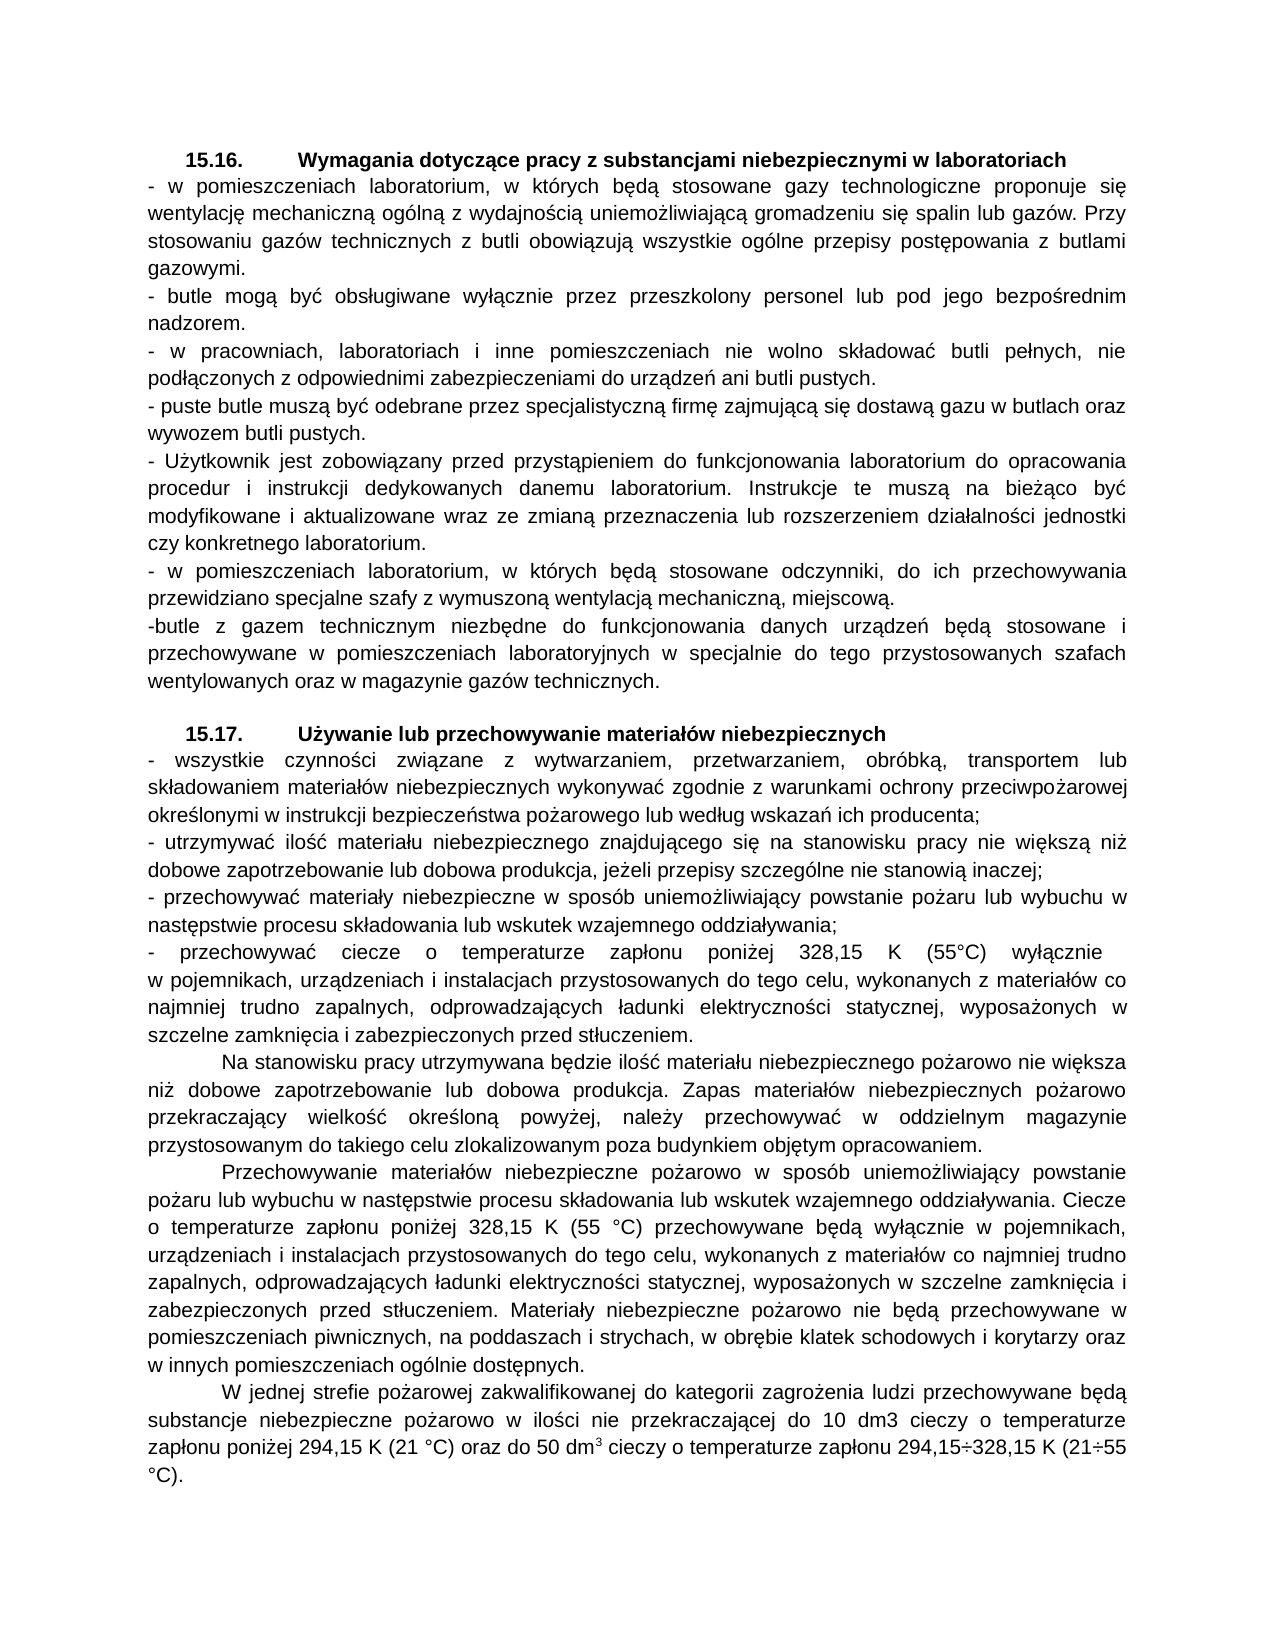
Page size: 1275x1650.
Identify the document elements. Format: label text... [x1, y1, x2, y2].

text W jednej strefie pożarowej zakwalifikowanej do kategorii zagrożenia ludzi przechowywane będą substancje niebezpieczne pożarowo w ilości nie przekraczającej do 10 dm3 cieczy o temperaturze zapłonu poniżej 294,15 K (21 °C) oraz do 50 dm3 cieczy o temperaturze zapłonu 294,15÷328,15 K (21÷55 °C). [148, 1380, 1127, 1487]
text - butle mogą być obsługiwane wyłącznie przez przeszkolony personel lub pod jego bezpośrednim nadzorem. [148, 283, 1127, 335]
text Przechowywanie materiałów niebezpieczne pożarowo w sposób uniemożliwiający powstanie pożaru lub wybuchu w następstwie procesu składowania lub wskutek wzajemnego oddziaływania. Ciecze o temperaturze zapłonu poniżej 328,15 K (55 °C) przechowywane będą wyłącznie w pojemnikach, urządzeniach i instalacjach przystosowanych do tego celu, wykonanych z materiałów co najmniej trudno zapalnych, odprowadzających ładunki elektryczności statycznej, wyposażonych w szczelne zamknięcia i zabezpieczonych przed stłuczeniem. Materiały niebezpieczne pożarowo nie będą przechowywane w pomieszczeniach piwnicznych, na poddaszach i strychach, w obrębie klatek schodowych i korytarzy oraz w innych pomieszczeniach ogólnie dostępnych. [148, 1160, 1127, 1377]
text - Użytkownik jest zobowiązany przed przystąpieniem do funkcjonowania laboratorium do opracowania procedur i instrukcji dedykowanych danemu laboratorium. Instrukcje te muszą na bieżąco być modyfikowane i aktualizowane wraz ze zmianą przeznaczenia lub rozszerzeniem działalności jednostki czy konkretnego laboratorium. [148, 448, 1127, 555]
text - w pomieszczeniach laboratorium, w których będą stosowane odczynniki, do ich przechowywania przewidziano specjalne szafy z wymuszoną wentylacją mechaniczną, miejscową. [148, 558, 1127, 610]
subtitle Wymagania dotyczące pracy z substancjami niebezpiecznymi w laboratoriach [185, 148, 1127, 172]
text - puste butle muszą być odebrane przez specjalistyczną firmę zajmującą się dostawą gazu w butlach oraz wywozem butli pustych. [148, 393, 1127, 445]
text -butle z gazem technicznym niezbędne do funkcjonowania danych urządzeń będą stosowane i przechowywane w pomieszczeniach laboratoryjnych w specjalnie do tego przystosowanych szafach wentylowanych oraz w magazynie gazów technicznych. [148, 613, 1127, 692]
text - przechowywać materiały niebezpieczne w sposób uniemożliwiający powstanie pożaru lub wybuchu w następstwie procesu składowania lub wskutek wzajemnego oddziaływania; [148, 885, 1127, 937]
text - przechowywać ciecze o temperaturze zapłonu poniżej 328,15 K (55°C) wyłącznie w pojemnikach, urządzeniach i instalacjach przystosowanych do tego celu, wykonanych z materiałów co najmniej trudno zapalnych, odprowadzających ładunki elektryczności statycznej, wyposażonych w szczelne zamknięcia i zabezpieczonych przed stłuczeniem. [148, 940, 1127, 1047]
text - utrzymywać ilość materiału niebezpiecznego znajdującego się na stanowisku pracy nie większą niż dobowe zapotrzebowanie lub dobowa produkcja, jeżeli przepisy szczególne nie stanowią inaczej; [148, 830, 1127, 882]
text - w pomieszczeniach laboratorium, w których będą stosowane gazy technologiczne proponuje się wentylację mechaniczną ogólną z wydajnością uniemożliwiającą gromadzeniu się spalin lub gazów. Przy stosowaniu gazów technicznych z butli obowiązują wszystkie ogólne przepisy postępowania z butlami gazowymi. [148, 173, 1127, 280]
subtitle Używanie lub przechowywanie materiałów niebezpiecznych [185, 722, 1127, 746]
text Na stanowisku pracy utrzymywana będzie ilość materiału niebezpiecznego pożarowo nie większa niż dobowe zapotrzebowanie lub dobowa produkcja. Zapas materiałów niebezpiecznych pożarowo przekraczający wielkość określoną powyżej, należy przechowywać w oddzielnym magazynie przystosowanym do takiego celu zlokalizowanym poza budynkiem objętym opracowaniem. [148, 1050, 1127, 1157]
text - wszystkie czynności związane z wytwarzaniem, przetwarzaniem, obróbką, transportem lub składowaniem materiałów niebezpiecznych wykonywać zgodnie z warunkami ochrony przeciwpożarowej określonymi w instrukcji bezpieczeństwa pożarowego lub według wskazań ich producenta; [148, 748, 1127, 827]
text - w pracowniach, laboratoriach i inne pomieszczeniach nie wolno składować butli pełnych, nie podłączonych z odpowiednimi zabezpieczeniami do urządzeń ani butli pustych. [148, 338, 1127, 390]
